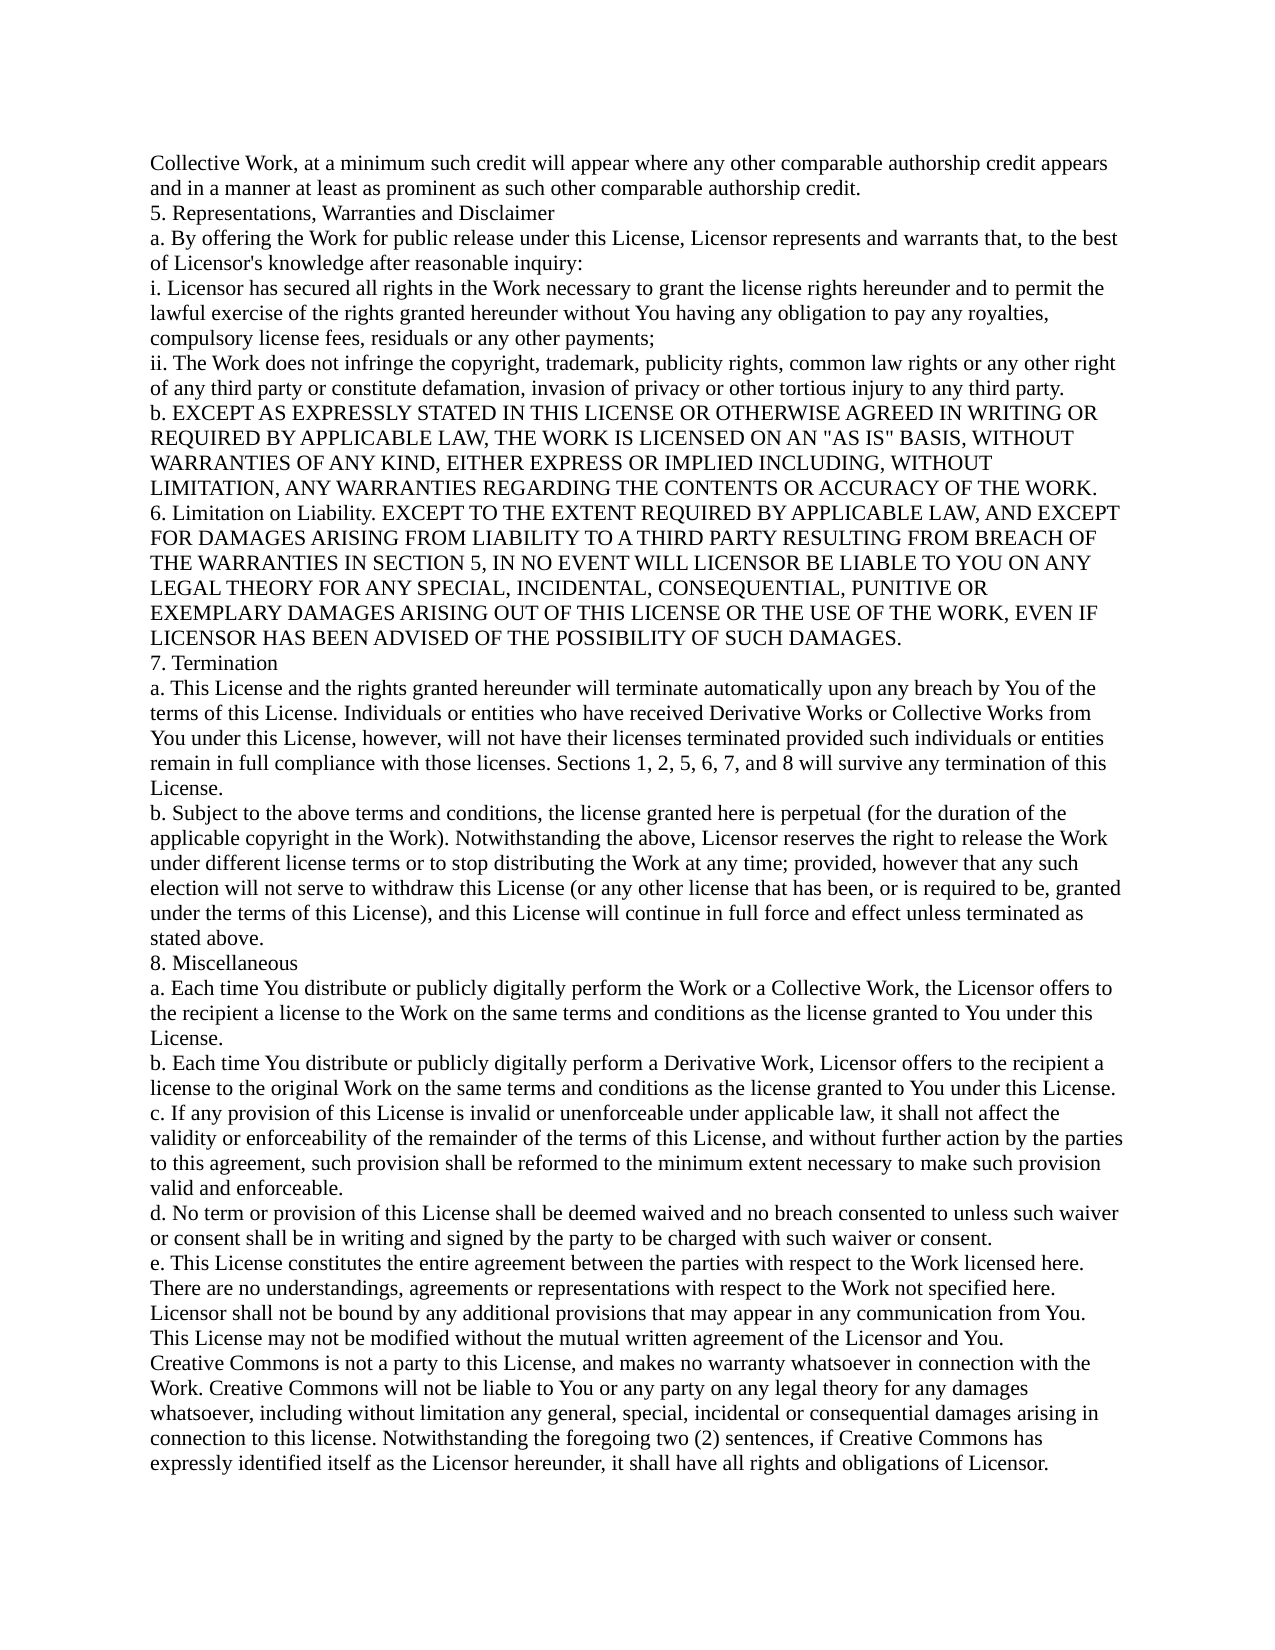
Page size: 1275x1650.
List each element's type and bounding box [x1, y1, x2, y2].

text [150, 150, 1125, 1500]
